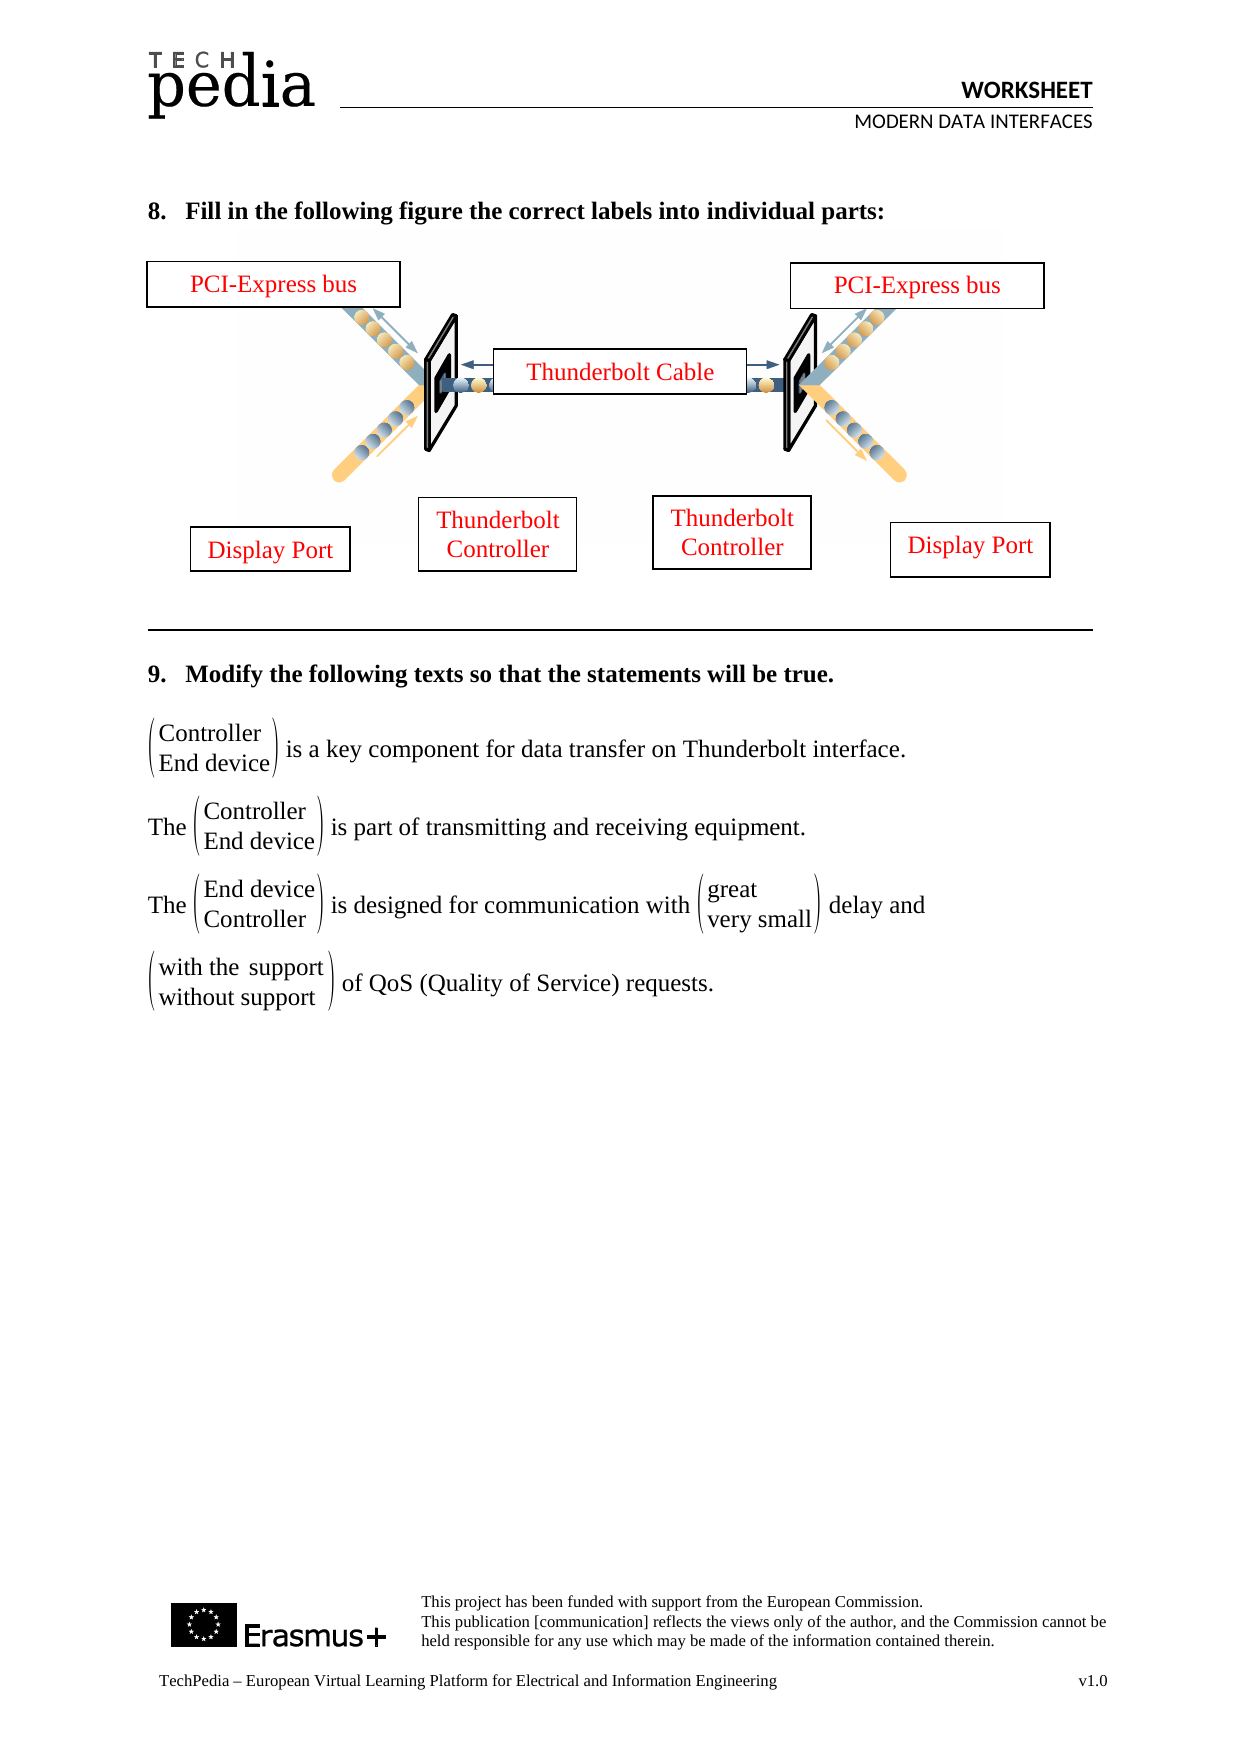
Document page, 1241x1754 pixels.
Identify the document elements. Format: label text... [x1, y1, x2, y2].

text The is designed for communication with delay and of QoS (Quality of Service) requests. [148, 872, 1093, 1014]
text is a key component for data transfer on Thunderbolt interface. [148, 717, 1093, 780]
text Modify the following texts so that the statements will be true. [148, 659, 1093, 688]
text Fill in the following figure the correct labels into individual parts: [148, 196, 1093, 225]
text The is part of transmitting and receiving equipment. [148, 795, 1093, 858]
